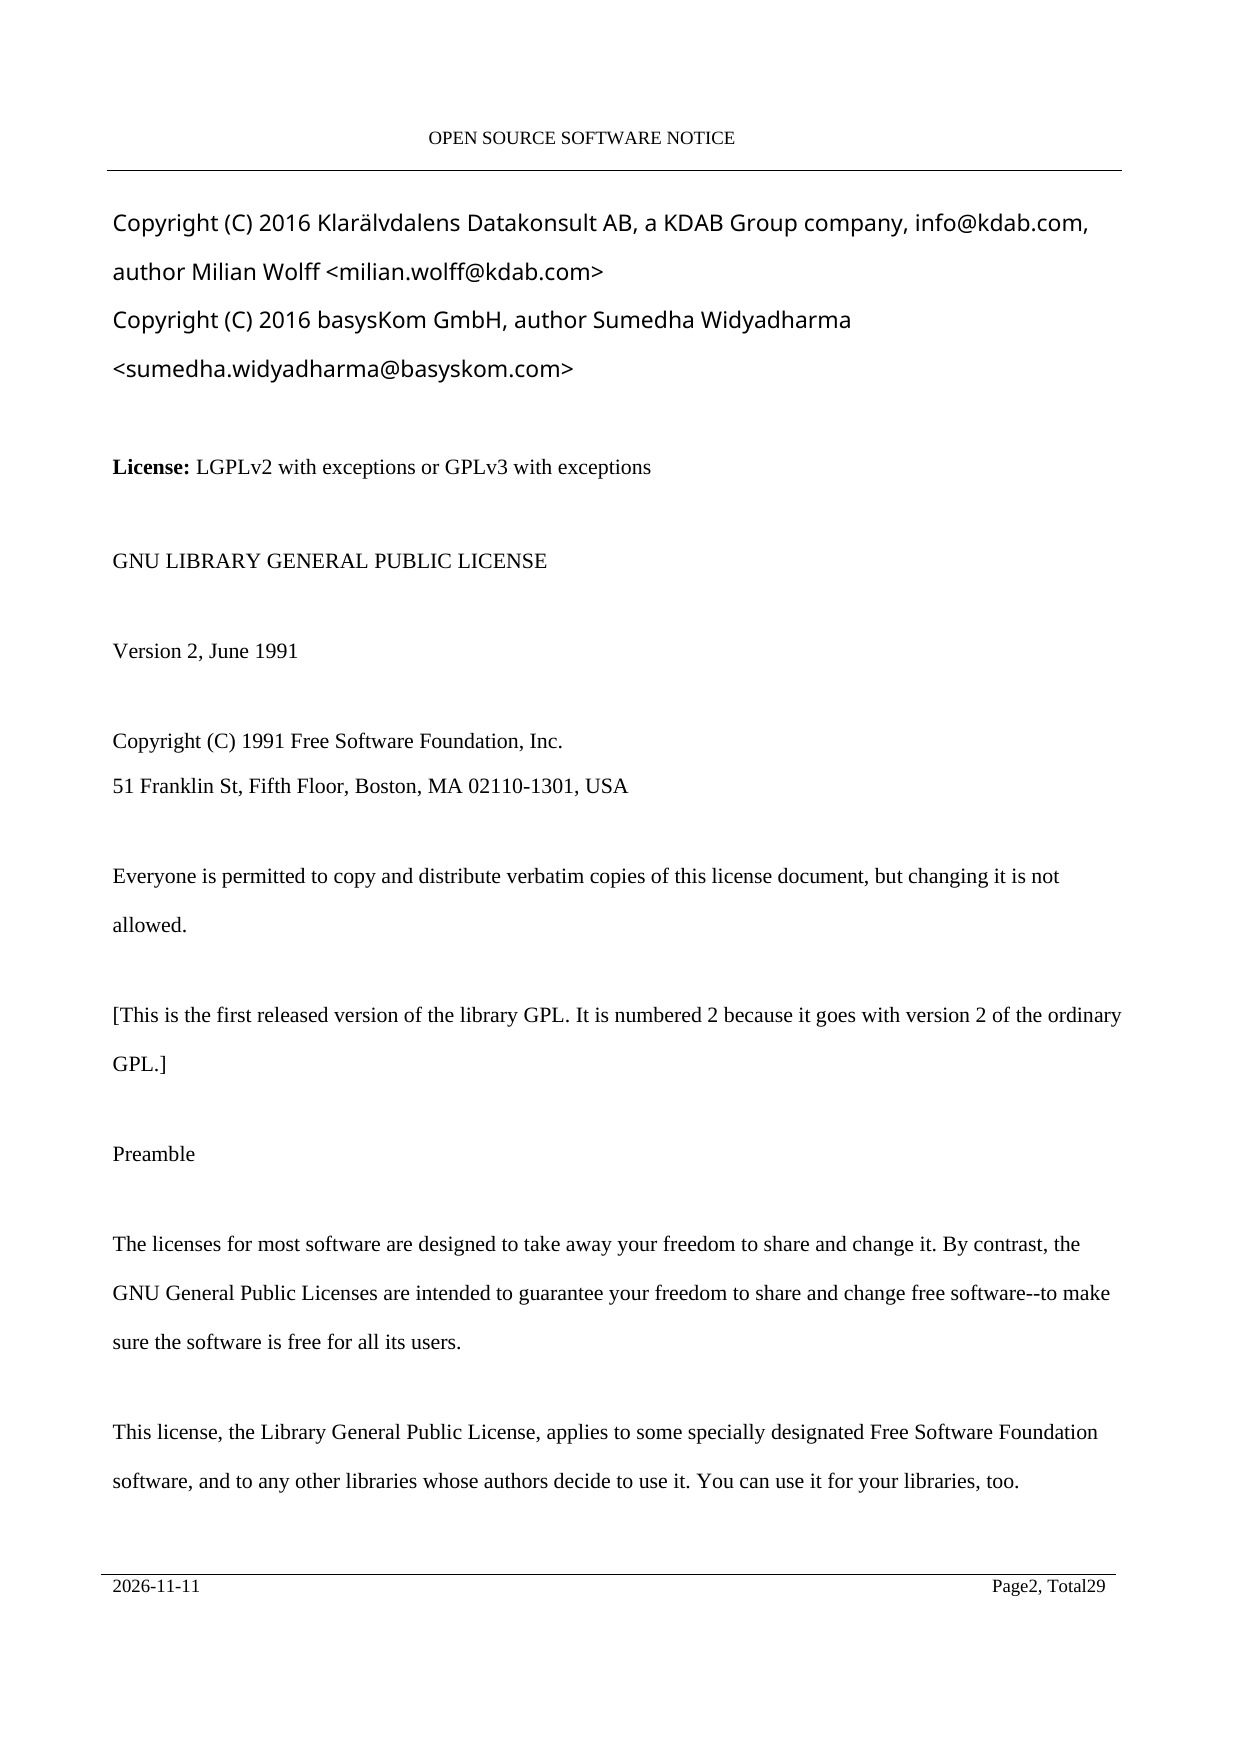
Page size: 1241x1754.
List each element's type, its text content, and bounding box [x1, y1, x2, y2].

text Version 2, June 1991 [112, 634, 1128, 667]
text License: LGPLv2 with exceptions or GPLv3 with exceptions [112, 450, 1128, 483]
text 51 Franklin St, Fifth Floor, Boston, MA 02110-1301, USA [112, 769, 1128, 802]
text Preamble [112, 1138, 1128, 1170]
text This license, the Library General Public License, applies to some specially designated Free Software Foundation software, and to any other libraries whose authors decide to use it. You can use it for your libraries, too. [112, 1416, 1128, 1497]
text [This is the first released version of the library GPL. It is numbered 2 because it goes with version 2 of the ordinary GPL.] [112, 999, 1128, 1080]
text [112, 206, 1128, 434]
text Everyone is permitted to copy and distribute verbatim copies of this license document, but changing it is not allowed. [112, 860, 1128, 941]
text Copyright (C) 1991 Free Software Foundation, Inc. [112, 724, 1128, 757]
text GNU LIBRARY GENERAL PUBLIC LICENSE [112, 495, 1128, 576]
text The licenses for most software are designed to take away your freedom to share and change it. By contrast, the GNU General Public Licenses are intended to guarantee your freedom to share and change free software--to make sure the software is free for all its users. [112, 1228, 1128, 1358]
